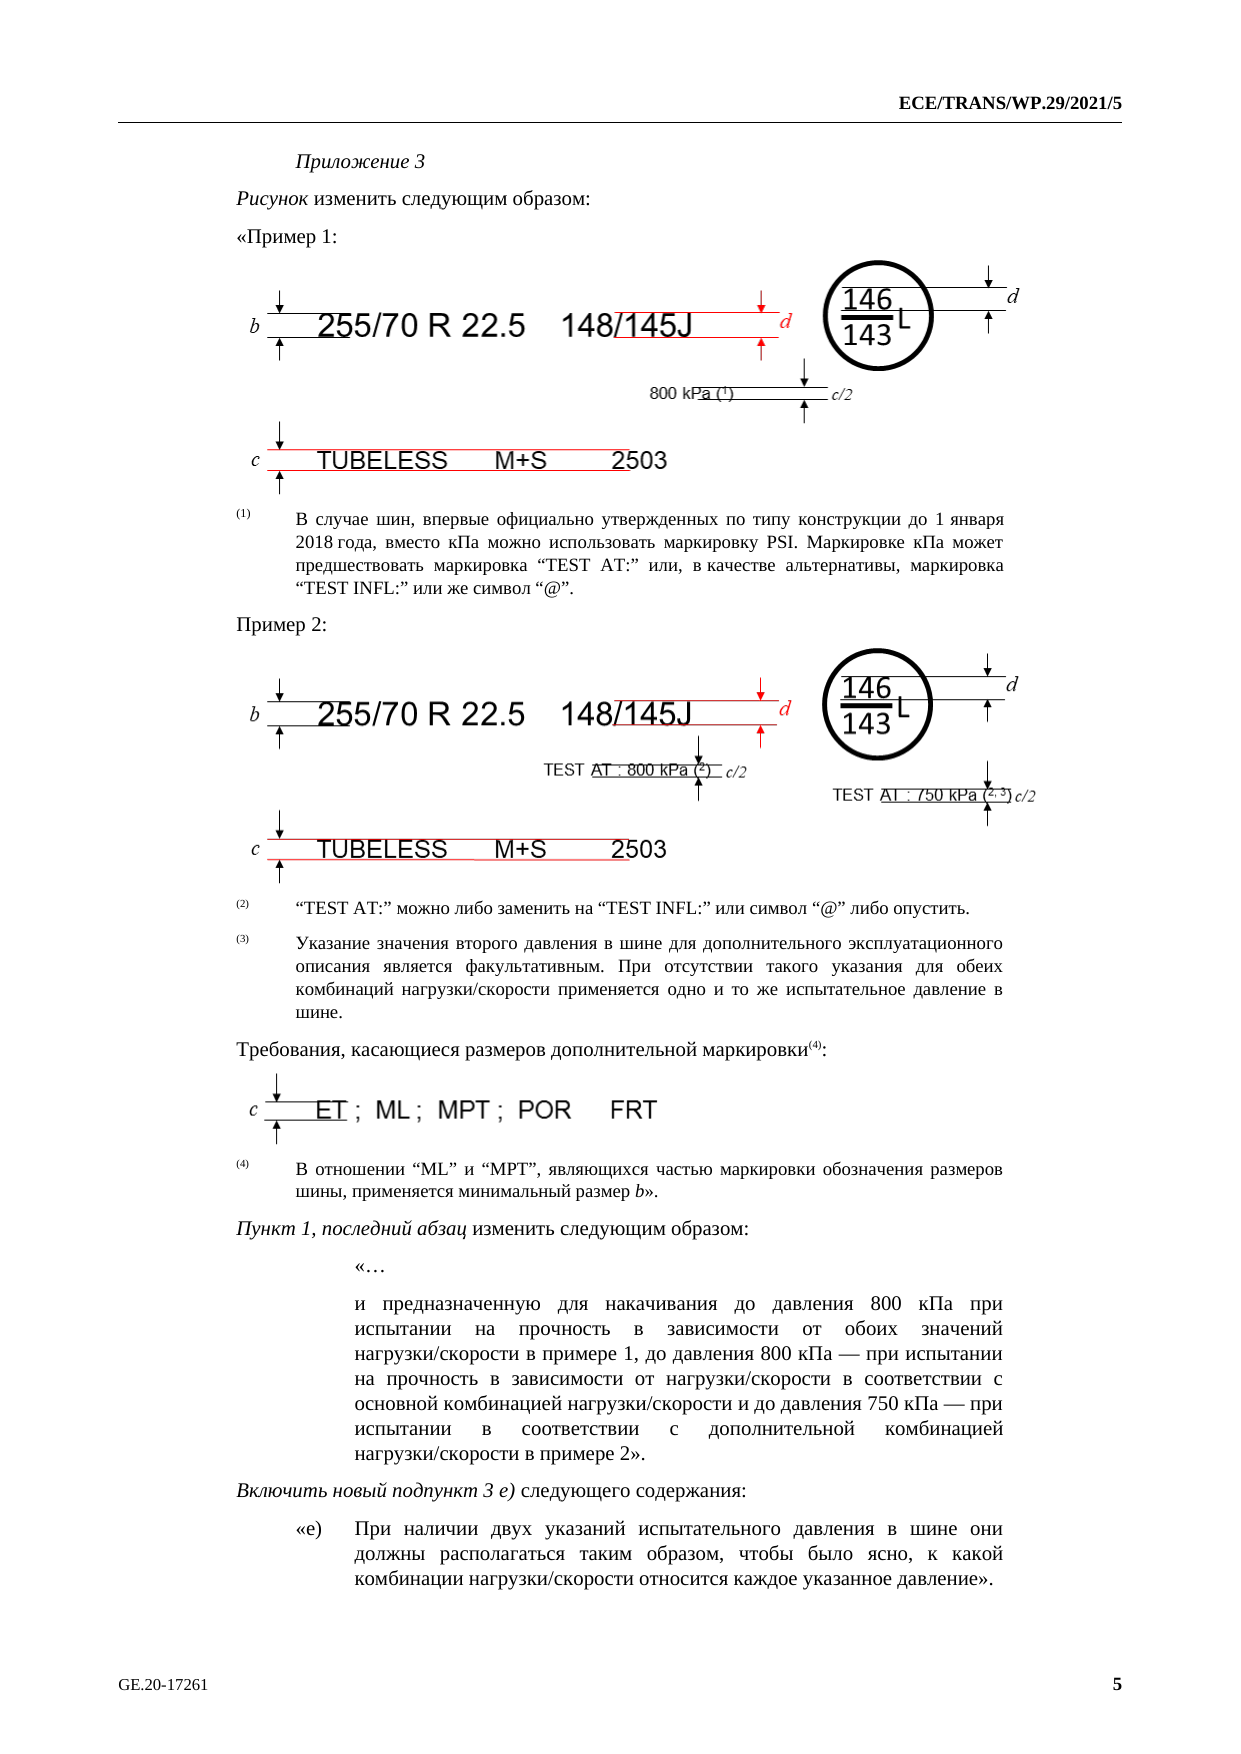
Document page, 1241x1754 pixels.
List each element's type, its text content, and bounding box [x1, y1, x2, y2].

text (3) Указание значения второго давления в шине для дополнительного эксплуатационного описания является факультативным. При отсутствии такого указания для обеих комбинаций нагрузки/скорости применяется одно и то же испытательное давление в шине. [236, 931, 1004, 1023]
text Пункт 1, последний абзац изменить следующим образом: [236, 1215, 1004, 1240]
text (4) В отношении “ML” и “MPT”, являющихся частью маркировки обозначения размеров шины, применяется минимальный размер b». [236, 1157, 1004, 1202]
text Пример 2: [236, 611, 1004, 636]
text Приложение 3 [236, 148, 1004, 173]
text Включить новый подпункт 3 е) следующего содержания: [236, 1477, 1004, 1502]
text и предназначенную для накачивания до давления 800 кПа при испытании на прочность в зависимости от обоих значений нагрузки/скорости в примере 1, до давления 800 кПа — при испытании на прочность в зависимости от нагрузки/скорости в соответствии с основной комбинацией нагрузки/скорости и до давления 750 кПа — при испытании в соответствии с дополнительной комбинацией нагрузки/скорости в примере 2». [236, 1290, 1004, 1465]
picture [236, 648, 1046, 884]
picture [236, 260, 1031, 495]
text Требования, касающиеся размеров дополнительной маркировки(4): [236, 1036, 1004, 1061]
text (2) “TEST AT:” можно либо заменить на “TEST INFL:” или символ “@” либо опустить. [236, 896, 1004, 919]
text «… [236, 1252, 1004, 1277]
text «Пример 1: [236, 223, 1004, 248]
text Рисунок изменить следующим образом: [236, 185, 1004, 210]
text (1) В случае шин, впервые официально утвержденных по типу конструкции до 1 января 2018 года, вместо кПа можно использовать маркировку PSI. Маркировке кПа может предшествовать маркировка “TEST AT:” или, в качестве альтернативы, маркировка “TEST INFL:” или же символ “@”. [236, 507, 1004, 599]
text «e) При наличии двух указаний испытательного давления в шине они должны располагаться таким образом, чтобы было ясно, к какой комбинации нагрузки/скорости относится каждое указанное давление». [295, 1515, 1004, 1590]
picture [236, 1073, 677, 1145]
